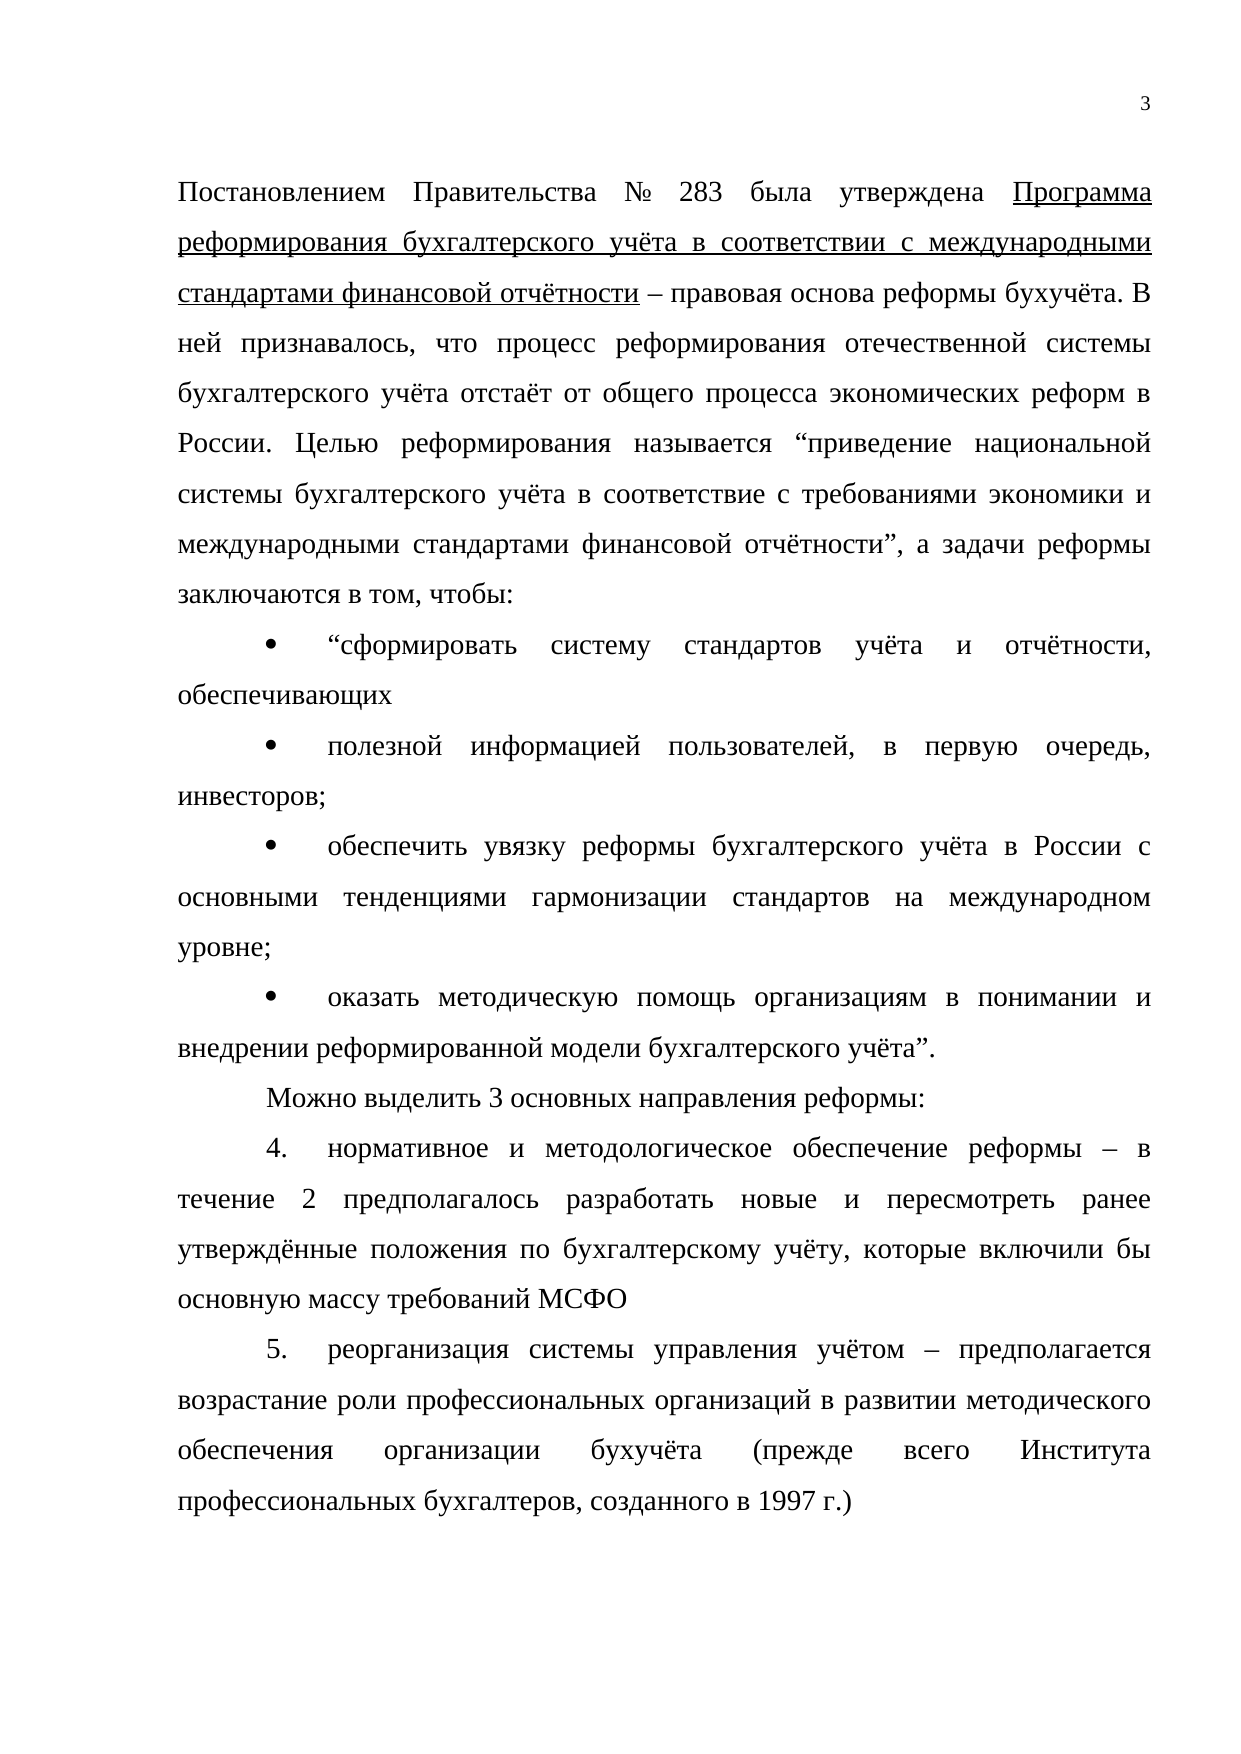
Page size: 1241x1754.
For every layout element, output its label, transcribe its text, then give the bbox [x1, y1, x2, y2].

list оказать методическую помощь организациям в понимании и внедрении реформированной модели бухгалтерского учёта”. [177, 979, 1152, 1063]
text Можно выделить 3 основных направления реформы: [177, 1080, 1152, 1114]
list реорганизация системы управления учётом – предполагается возрастание роли профессиональных организаций в развитии методического обеспечения организации бухучёта (прежде всего Института профессиональных бухгалтеров, созданного в 1997 г.) [177, 1332, 1152, 1516]
list обеспечить увязку реформы бухгалтерского учёта в России с основными тенденциями гармонизации стандартов на международном уровне; [177, 828, 1152, 963]
list нормативное и методологическое обеспечение реформы – в течение 2 предполагалось разработать новые и пересмотреть ранее утверждённые положения по бухгалтерскому учёту, которые включили бы основную массу требований МСФО [177, 1130, 1152, 1315]
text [177, 174, 1152, 253]
list “сформировать систему стандартов учёта и отчётности, обеспечивающих [177, 627, 1152, 711]
list полезной информацией пользователей, в первую очередь, инвесторов; [177, 728, 1152, 812]
